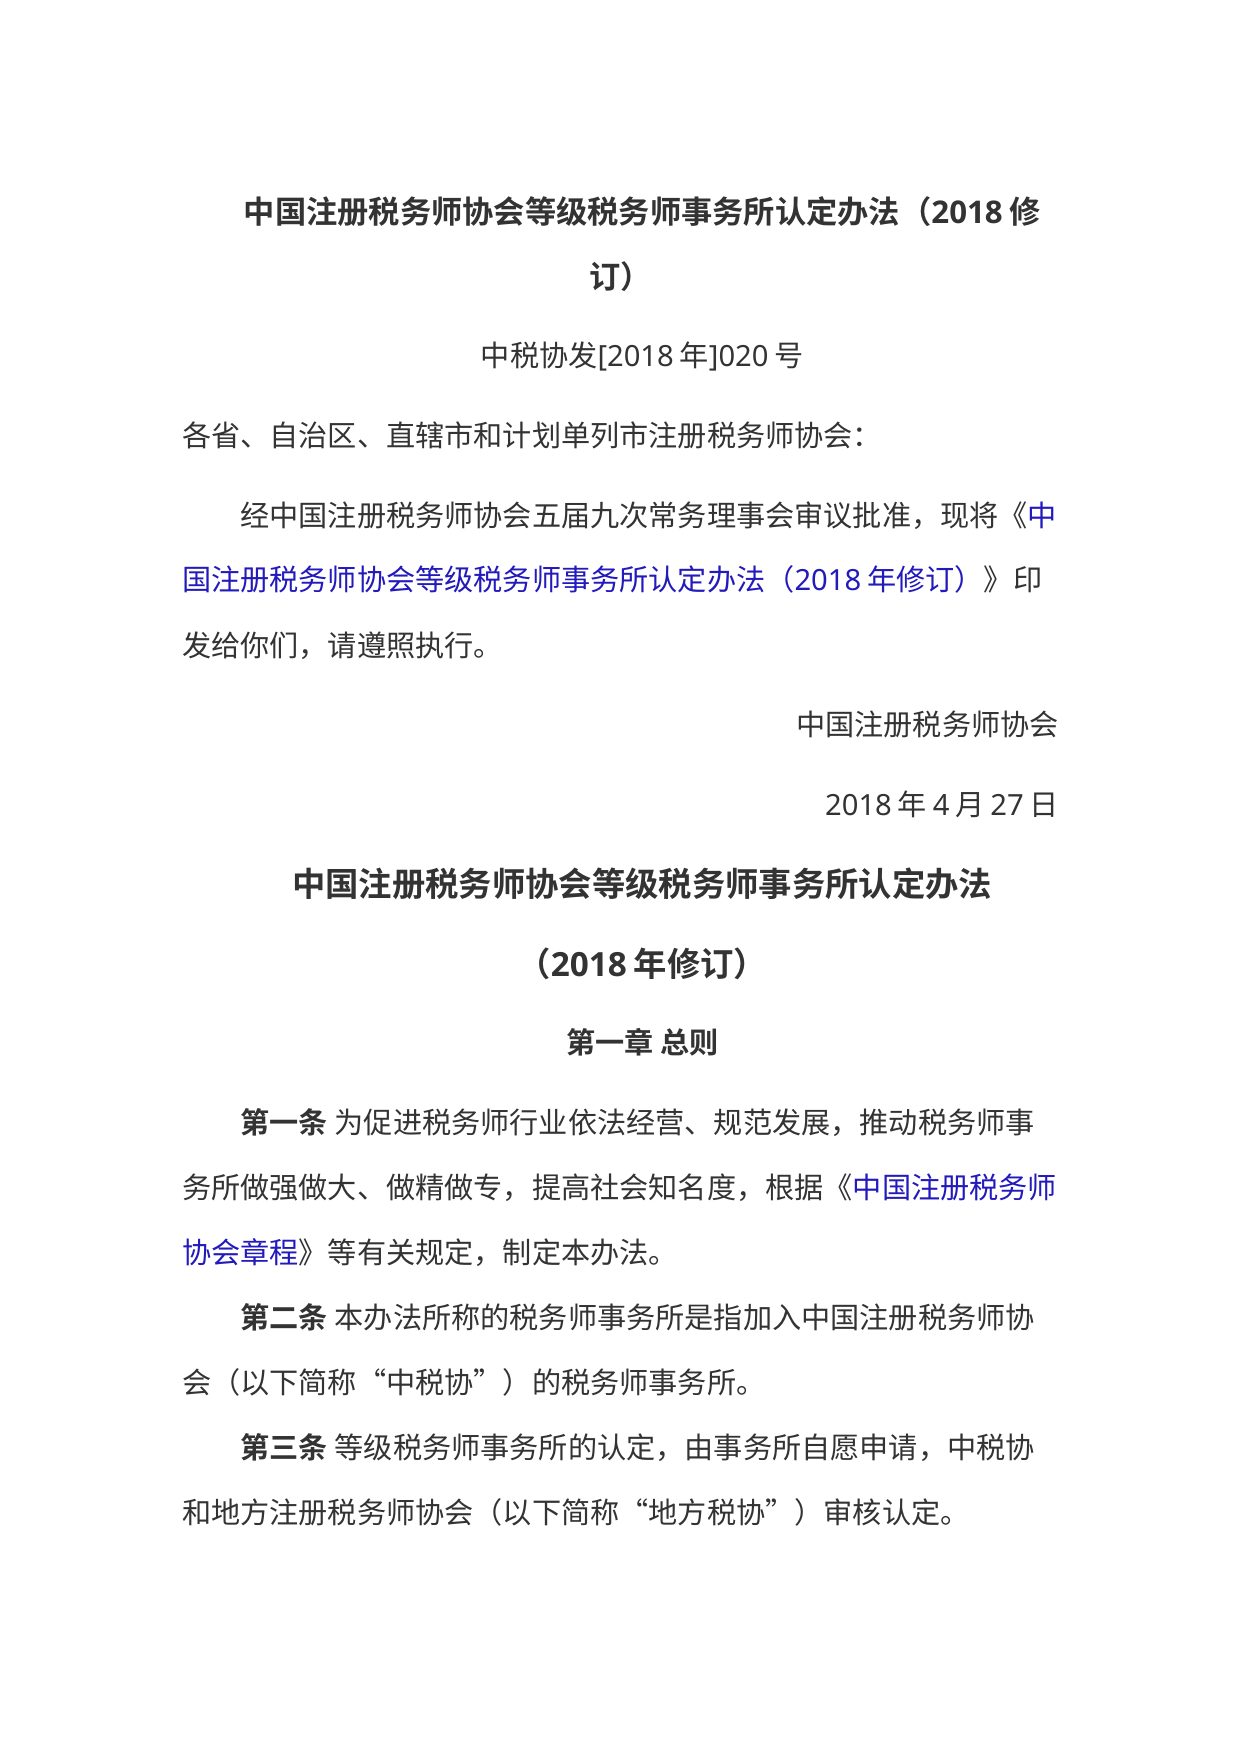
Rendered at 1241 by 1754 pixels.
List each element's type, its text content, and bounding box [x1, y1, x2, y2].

text 中税协发[2018年]020号 [182, 322, 1058, 387]
text 第一章 总则 [182, 1009, 1058, 1074]
text 第二条 本办法所称的税务师事务所是指加入中国注册税务师协会（以下简称“中税协”）的税务师事务所。 [182, 1283, 1058, 1413]
text 第一条 为促进税务师行业依法经营、规范发展，推动税务师事务所做强做大、做精做专，提高社会知名度，根据《中国注册税务师协会章程》等有关规定，制定本办法。 [182, 1088, 1058, 1283]
text 各省、自治区、直辖市和计划单列市注册税务师协会： [182, 401, 1058, 466]
text 中国注册税务师协会 [182, 690, 1058, 755]
text 经中国注册税务师协会五届九次常务理事会审议批准，现将《中国注册税务师协会等级税务师事务所认定办法（2018年修订）》印发给你们，请遵照执行。 [182, 481, 1058, 676]
text 中国注册税务师协会等级税务师事务所认定办法（2018修订） [182, 177, 1058, 307]
text （2018年修订） [182, 929, 1058, 994]
text 2018年4月27日 [182, 770, 1058, 835]
text 中国注册税务师协会等级税务师事务所认定办法 [182, 849, 1058, 914]
text 第三条 等级税务师事务所的认定，由事务所自愿申请，中税协和地方注册税务师协会（以下简称“地方税协”）审核认定。 [182, 1413, 1058, 1543]
